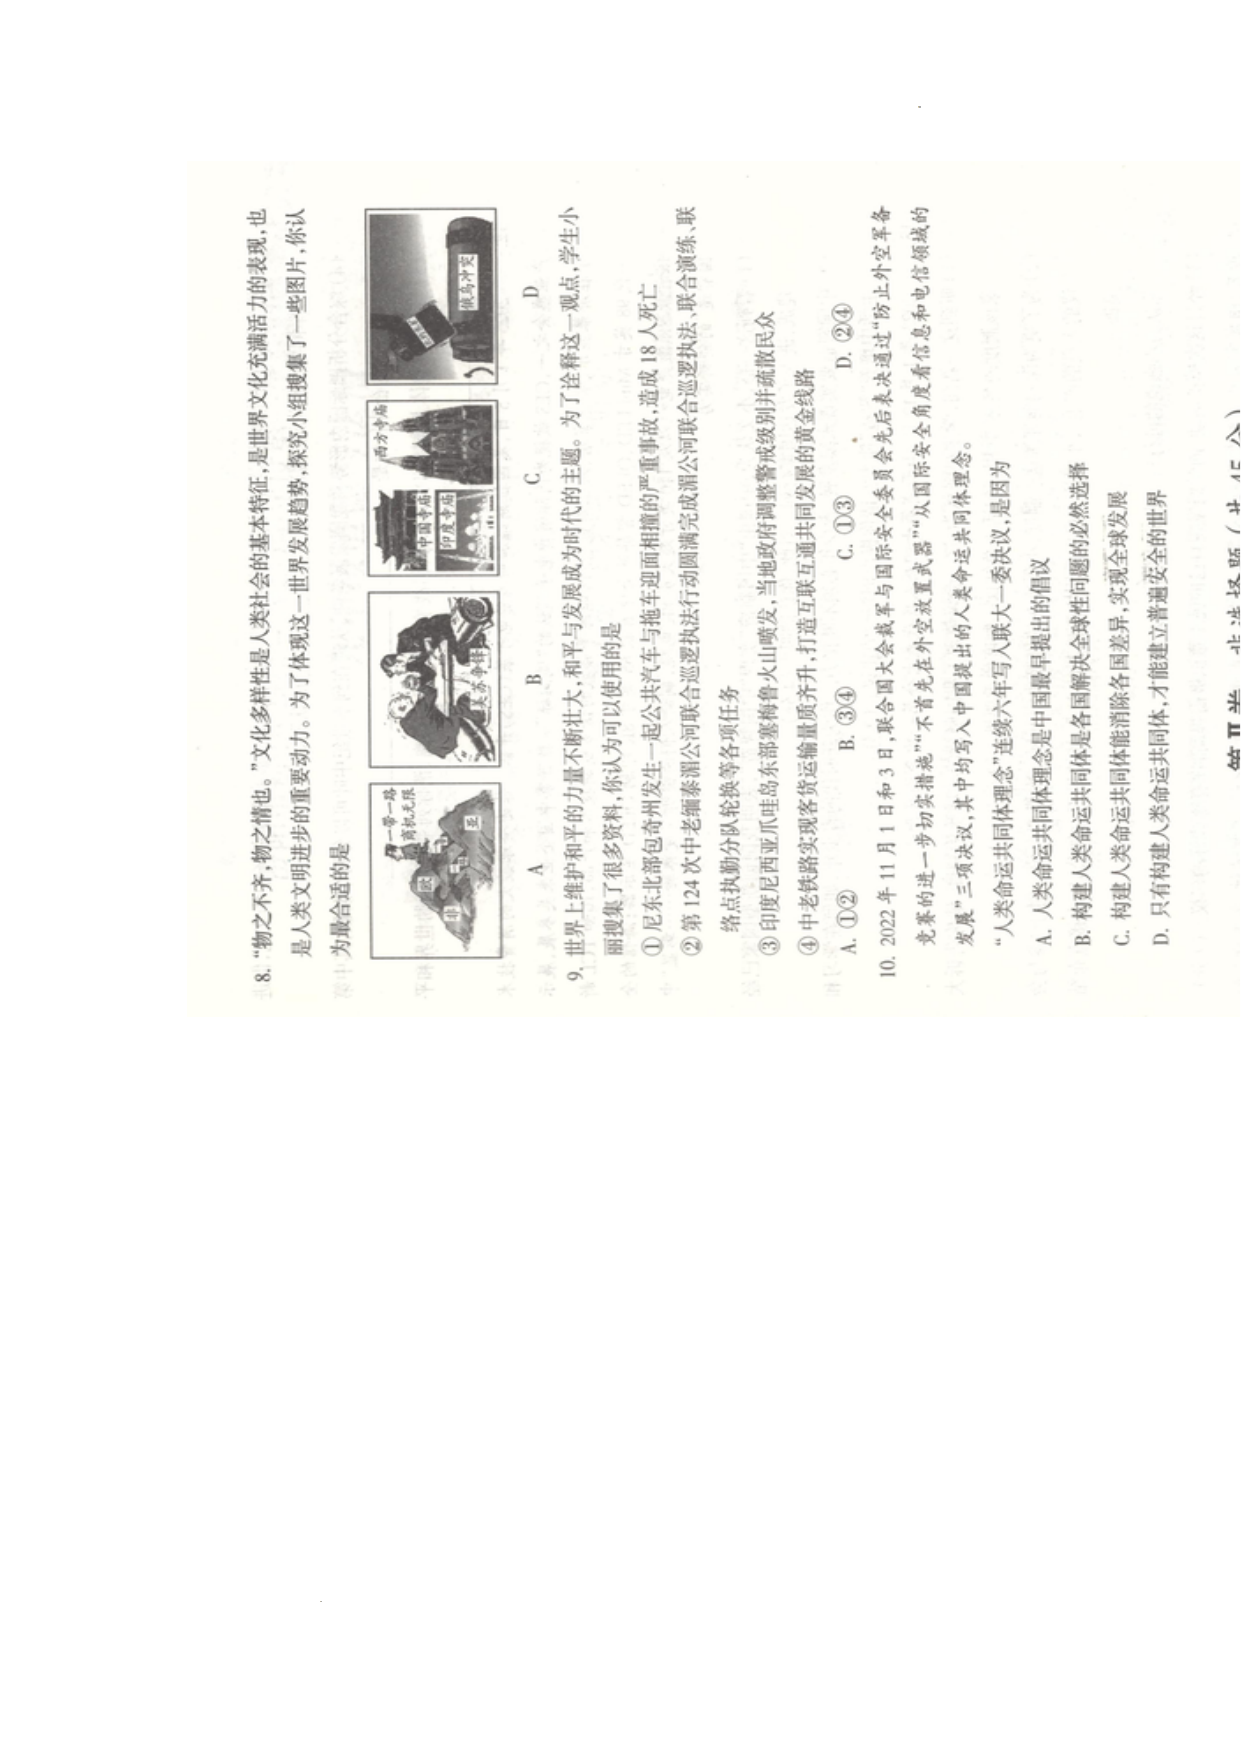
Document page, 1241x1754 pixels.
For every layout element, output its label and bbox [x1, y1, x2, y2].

picture [187, 161, 1241, 1017]
